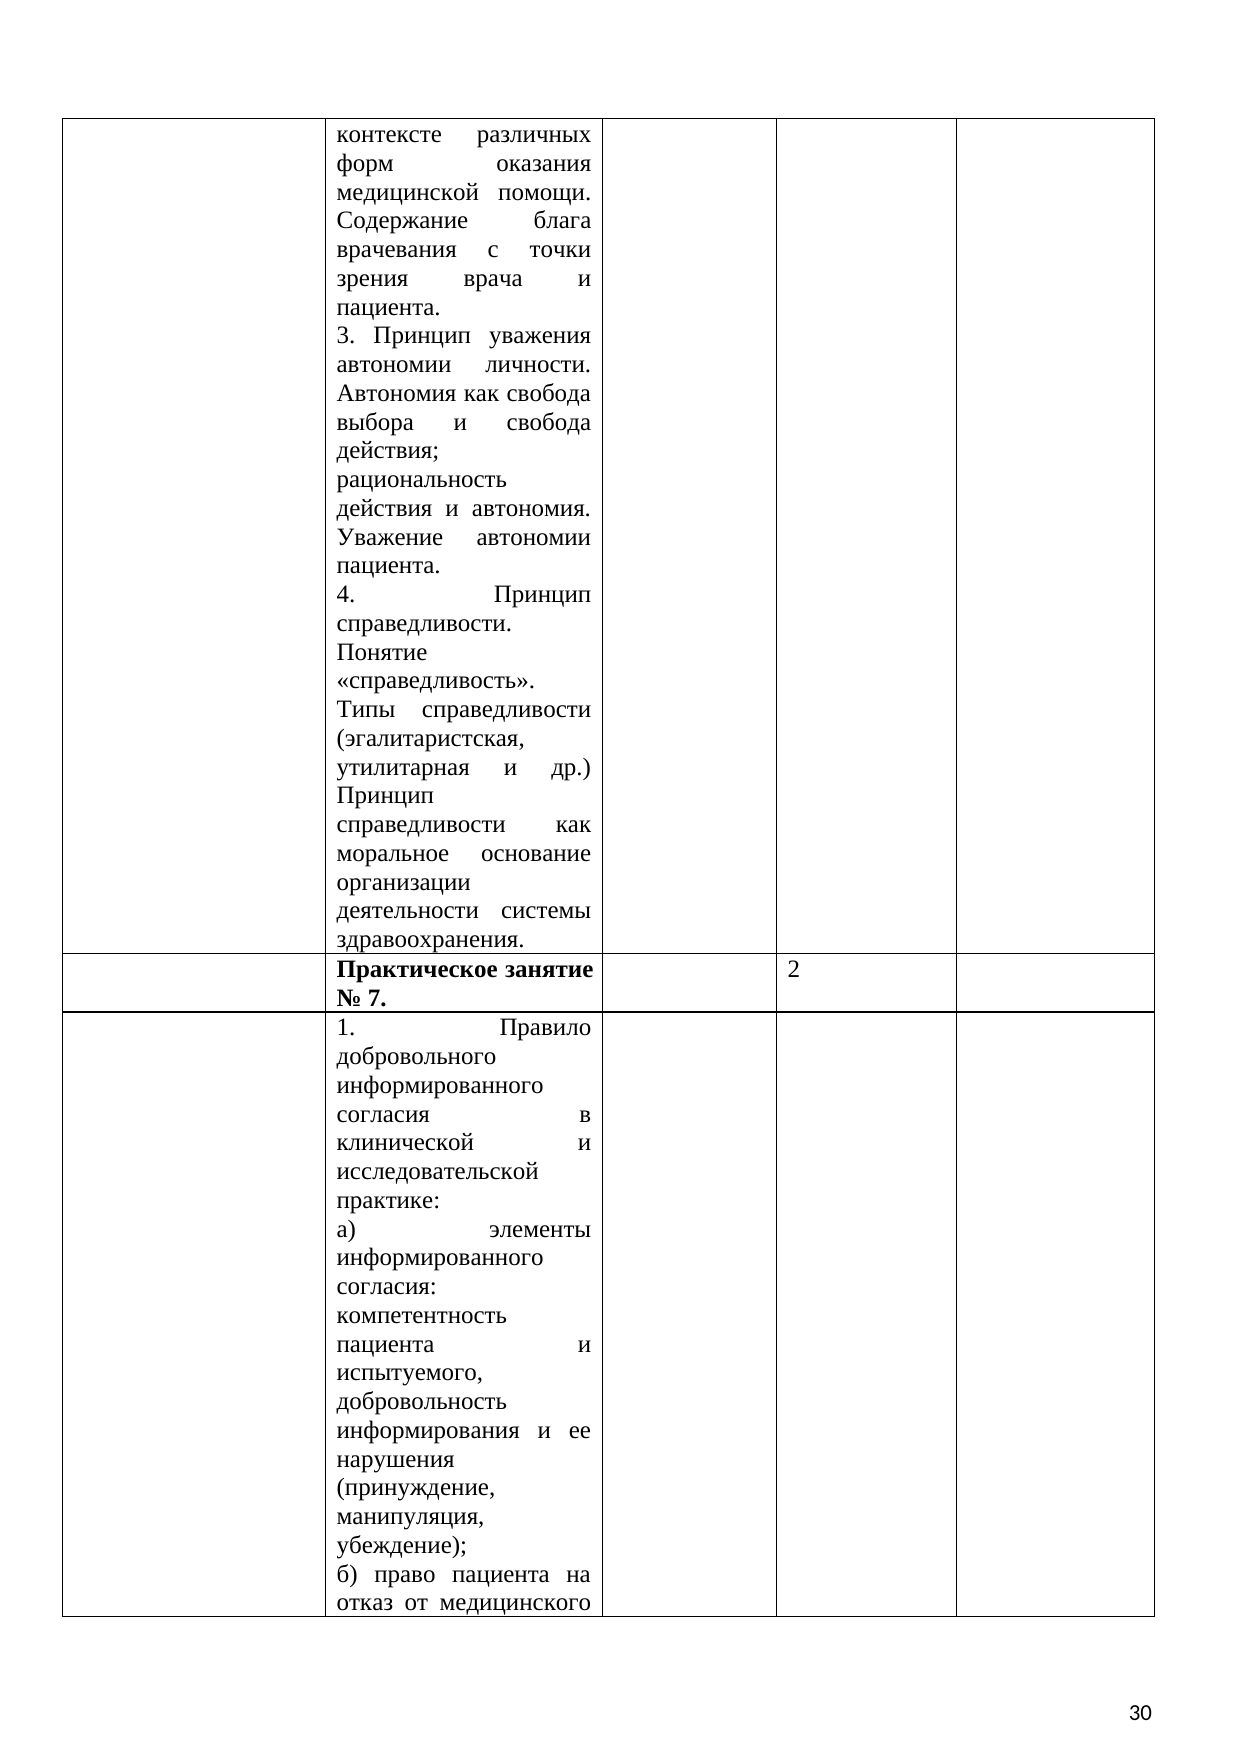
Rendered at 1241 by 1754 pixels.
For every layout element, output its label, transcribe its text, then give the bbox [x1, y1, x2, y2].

table_cell [63, 119, 325, 953]
table_cell Практическое занятие № 7. [326, 954, 602, 1011]
table_cell [957, 1013, 1154, 1616]
table_cell 2 [777, 954, 956, 1011]
table_cell [777, 119, 956, 953]
table_cell [957, 119, 1154, 953]
table_cell [63, 1013, 325, 1616]
table_cell [777, 1013, 956, 1616]
table_cell [63, 954, 325, 1011]
table_cell [957, 954, 1154, 1011]
table_cell [603, 954, 776, 1011]
table_cell [603, 1013, 776, 1616]
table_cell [326, 119, 602, 953]
table_cell [603, 119, 776, 953]
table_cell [326, 1013, 602, 1616]
